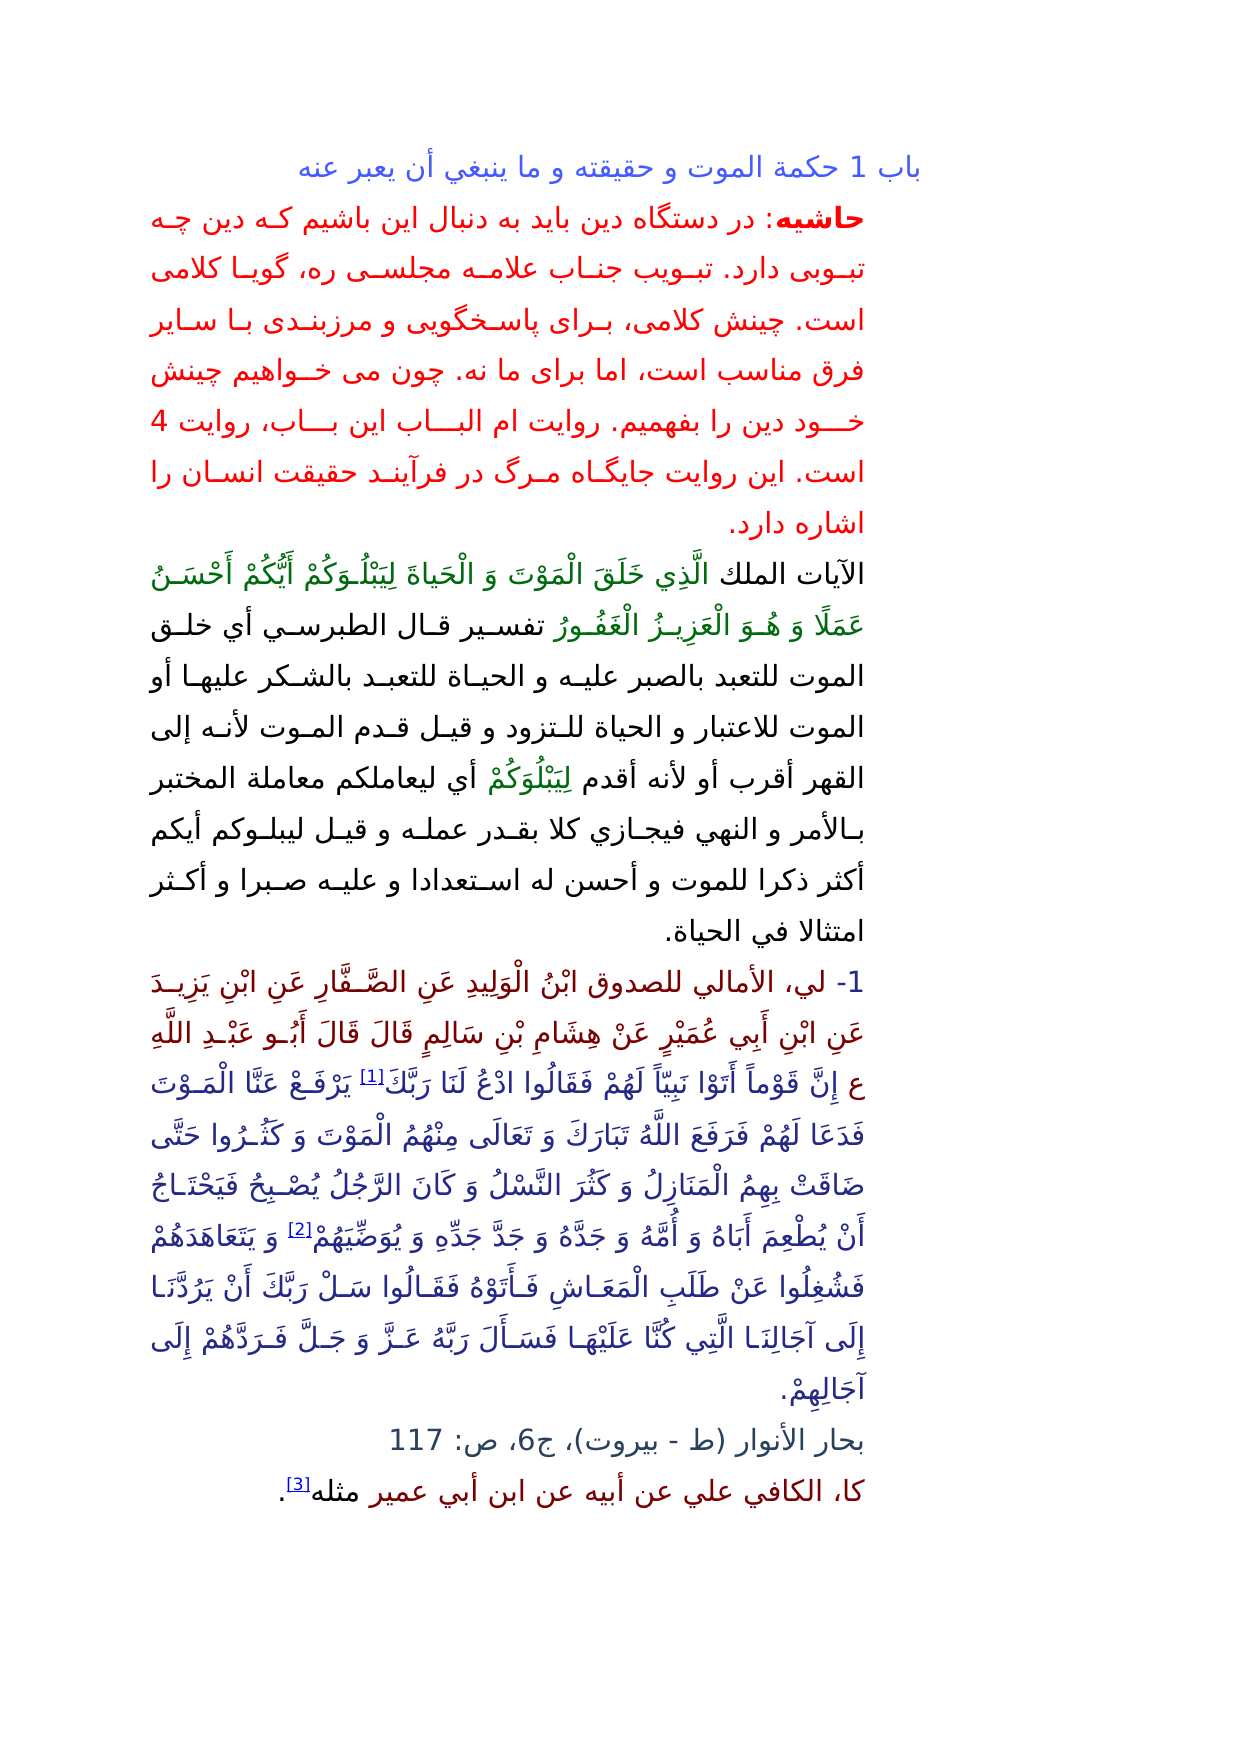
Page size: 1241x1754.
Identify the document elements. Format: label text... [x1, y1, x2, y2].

text 1- لي، الأمالي للصدوق ابْنُ الْوَلِيدِ عَنِ الصَّفَّارِ عَنِ ابْنِ يَزِيدَ عَنِ ابْنِ أَبِي عُمَيْرٍ عَنْ هِشَامِ بْنِ سَالِمٍ قَالَ قَالَ أَبُو عَبْدِ اللَّهِ ع‏ إِنَّ قَوْماً أَتَوْا نَبِيّاً لَهُمْ فَقَالُوا ادْعُ لَنَا رَبَّكَ‏[1] يَرْفَعْ عَنَّا الْمَوْتَ فَدَعَا لَهُمْ فَرَفَعَ اللَّهُ تَبَارَكَ وَ تَعَالَى مِنْهُمُ الْمَوْتَ وَ كَثُرُوا حَتَّى ضَاقَتْ بِهِمُ الْمَنَازِلُ وَ كَثُرَ النَّسْلُ وَ كَانَ الرَّجُلُ يُصْبِحُ فَيَحْتَاجُ أَنْ يُطْعِمَ أَبَاهُ وَ أُمَّهُ وَ جَدَّهُ وَ جَدَّ جَدِّهِ وَ يُوَضِّيَهُمْ‏[2] وَ يَتَعَاهَدَهُمْ فَشُغِلُوا عَنْ طَلَبِ الْمَعَاشِ فَأَتَوْهُ فَقَالُوا سَلْ رَبَّكَ أَنْ يَرُدَّنَا إِلَى آجَالِنَا الَّتِي كُنَّا عَلَيْهَا فَسَأَلَ رَبَّهُ عَزَّ وَ جَلَّ فَرَدَّهُمْ إِلَى آجَالِهِمْ. [150, 965, 865, 1406]
text بحار الأنوار (ط - بيروت)، ج‏6، ص: 117 [150, 1423, 865, 1457]
text حاشیه: در دستگاه دین باید به دنبال این باشیم که دین چه تبوبی دارد. تبویب جناب علامه مجلسی ره، گویا کلامی است. چینش کلامی، برای پاسخگویی و مرزبندی با سایر فرق مناسب است، اما برای ما نه. چون می خواهیم چینش خود دین را بفهمیم. روایت ام الباب این باب، روایت 4 است. این روایت جایگاه مرگ در فرآیند حقیقت انسان را اشاره دارد. [150, 201, 865, 541]
text الآيات الملك‏ الَّذِي خَلَقَ الْمَوْتَ وَ الْحَياةَ لِيَبْلُوَكُمْ أَيُّكُمْ أَحْسَنُ عَمَلًا وَ هُوَ الْعَزِيزُ الْغَفُورُ تفسير قال الطبرسي أي خلق الموت للتعبد بالصبر عليه و الحياة للتعبد بالشكر عليها أو الموت للاعتبار و الحياة للتزود و قيل قدم الموت لأنه إلى القهر أقرب أو لأنه أقدم‏ لِيَبْلُوَكُمْ‏ أي ليعاملكم معاملة المختبر بالأمر و النهي فيجازي كلا بقدر عمله و قيل ليبلوكم أيكم أكثر ذكرا للموت و أحسن له استعدادا و عليه صبرا و أكثر امتثالا في الحياة. [150, 557, 865, 948]
text كا، الكافي علي عن أبيه عن ابن أبي عمير مثله‏[3]. [150, 1474, 865, 1508]
text باب 1 حكمة الموت و حقيقته و ما ينبغي أن يعبر عنه‏ [150, 150, 921, 184]
